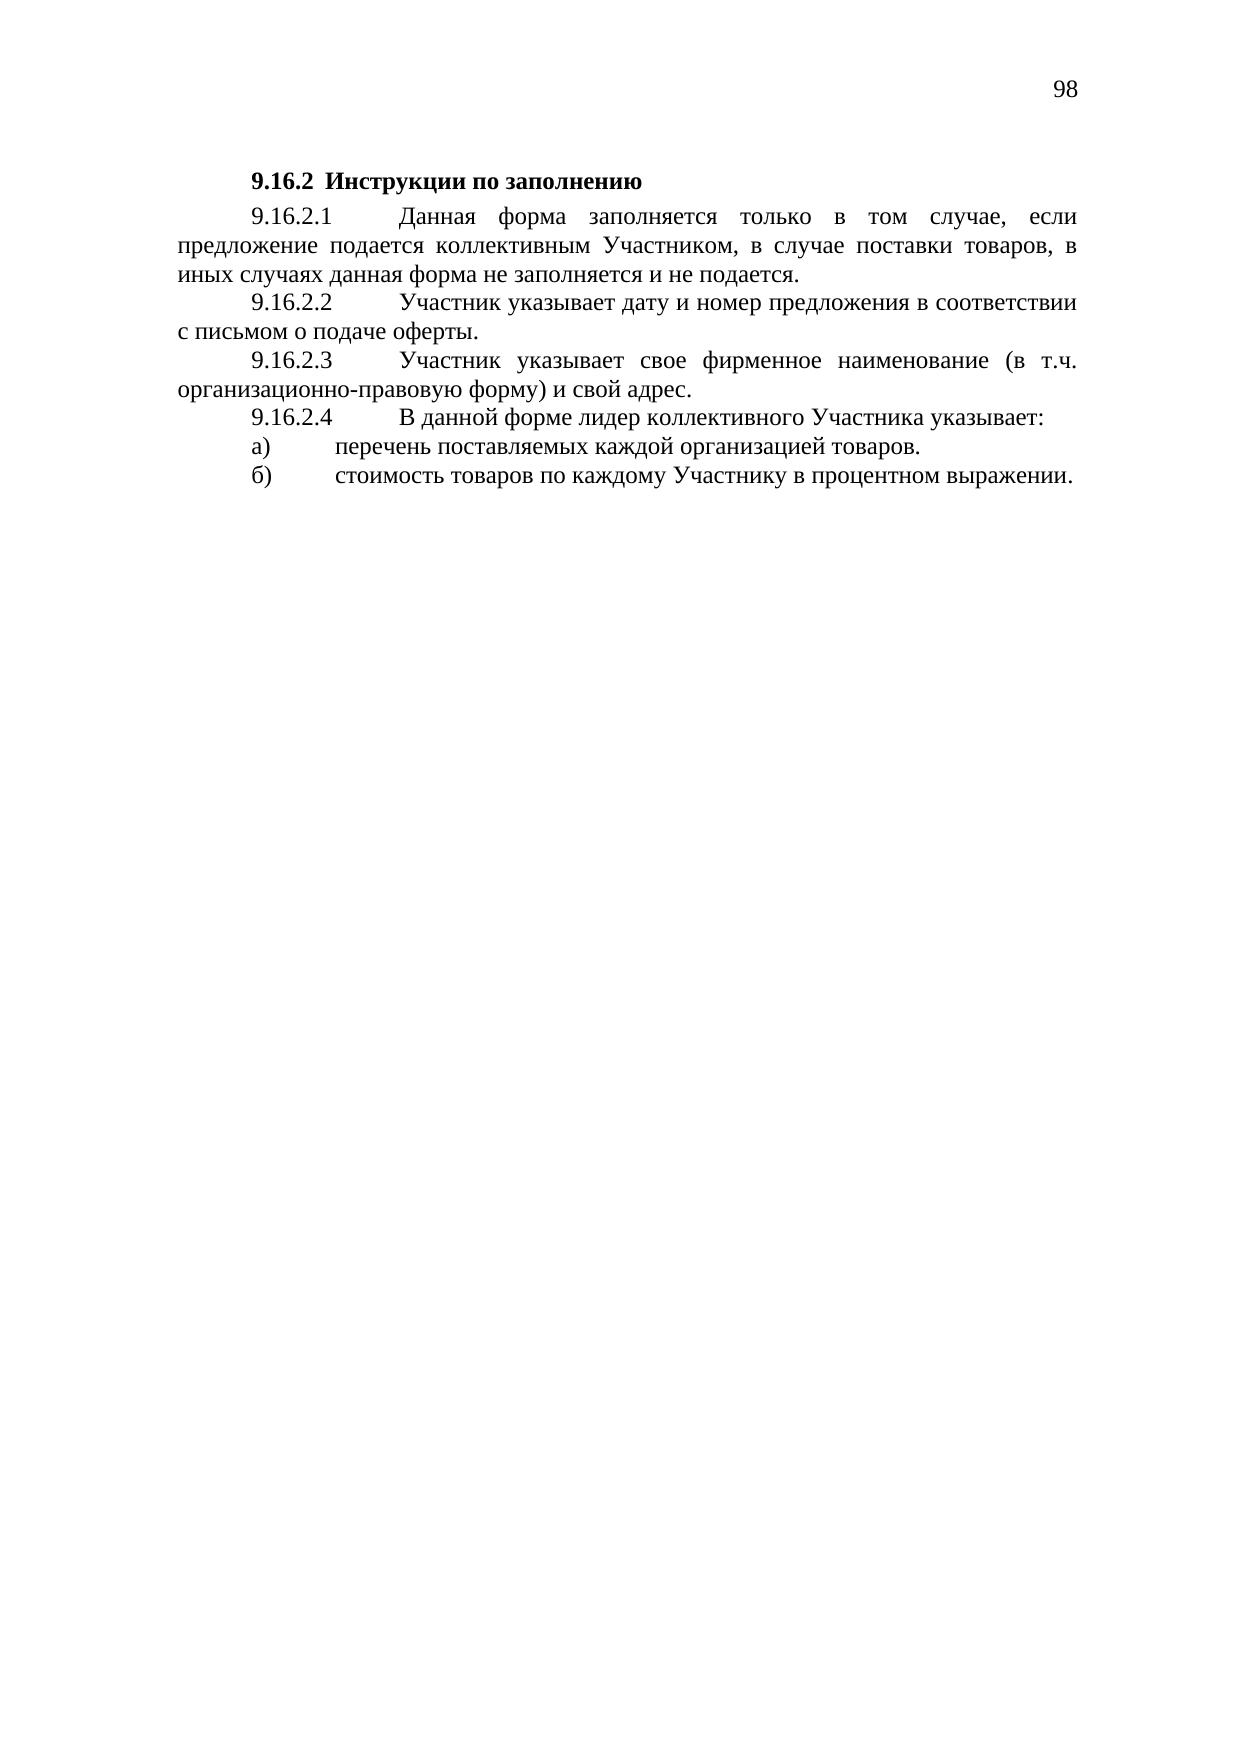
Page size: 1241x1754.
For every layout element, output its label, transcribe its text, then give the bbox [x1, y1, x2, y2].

list перечень поставляемых каждой организацией товаров. [177, 431, 1078, 460]
list стоимость товаров по каждому Участнику в процентном выражении. [177, 460, 1078, 489]
list В данной форме лидер коллективного Участника указывает: [177, 402, 1078, 431]
list Данная форма заполняется только в том случае, если предложение подается коллективным Участником, в случае поставки товаров, в иных случаях данная форма не заполняется и не подается. [177, 201, 1078, 287]
list Участник указывает дату и номер предложения в соответствии с письмом о подаче оферты. [177, 287, 1078, 345]
list Участник указывает свое фирменное наименование (в т.ч. организационно-правовую форму) и свой адрес. [177, 345, 1078, 402]
list Инструкции по заполнению [177, 166, 1078, 195]
